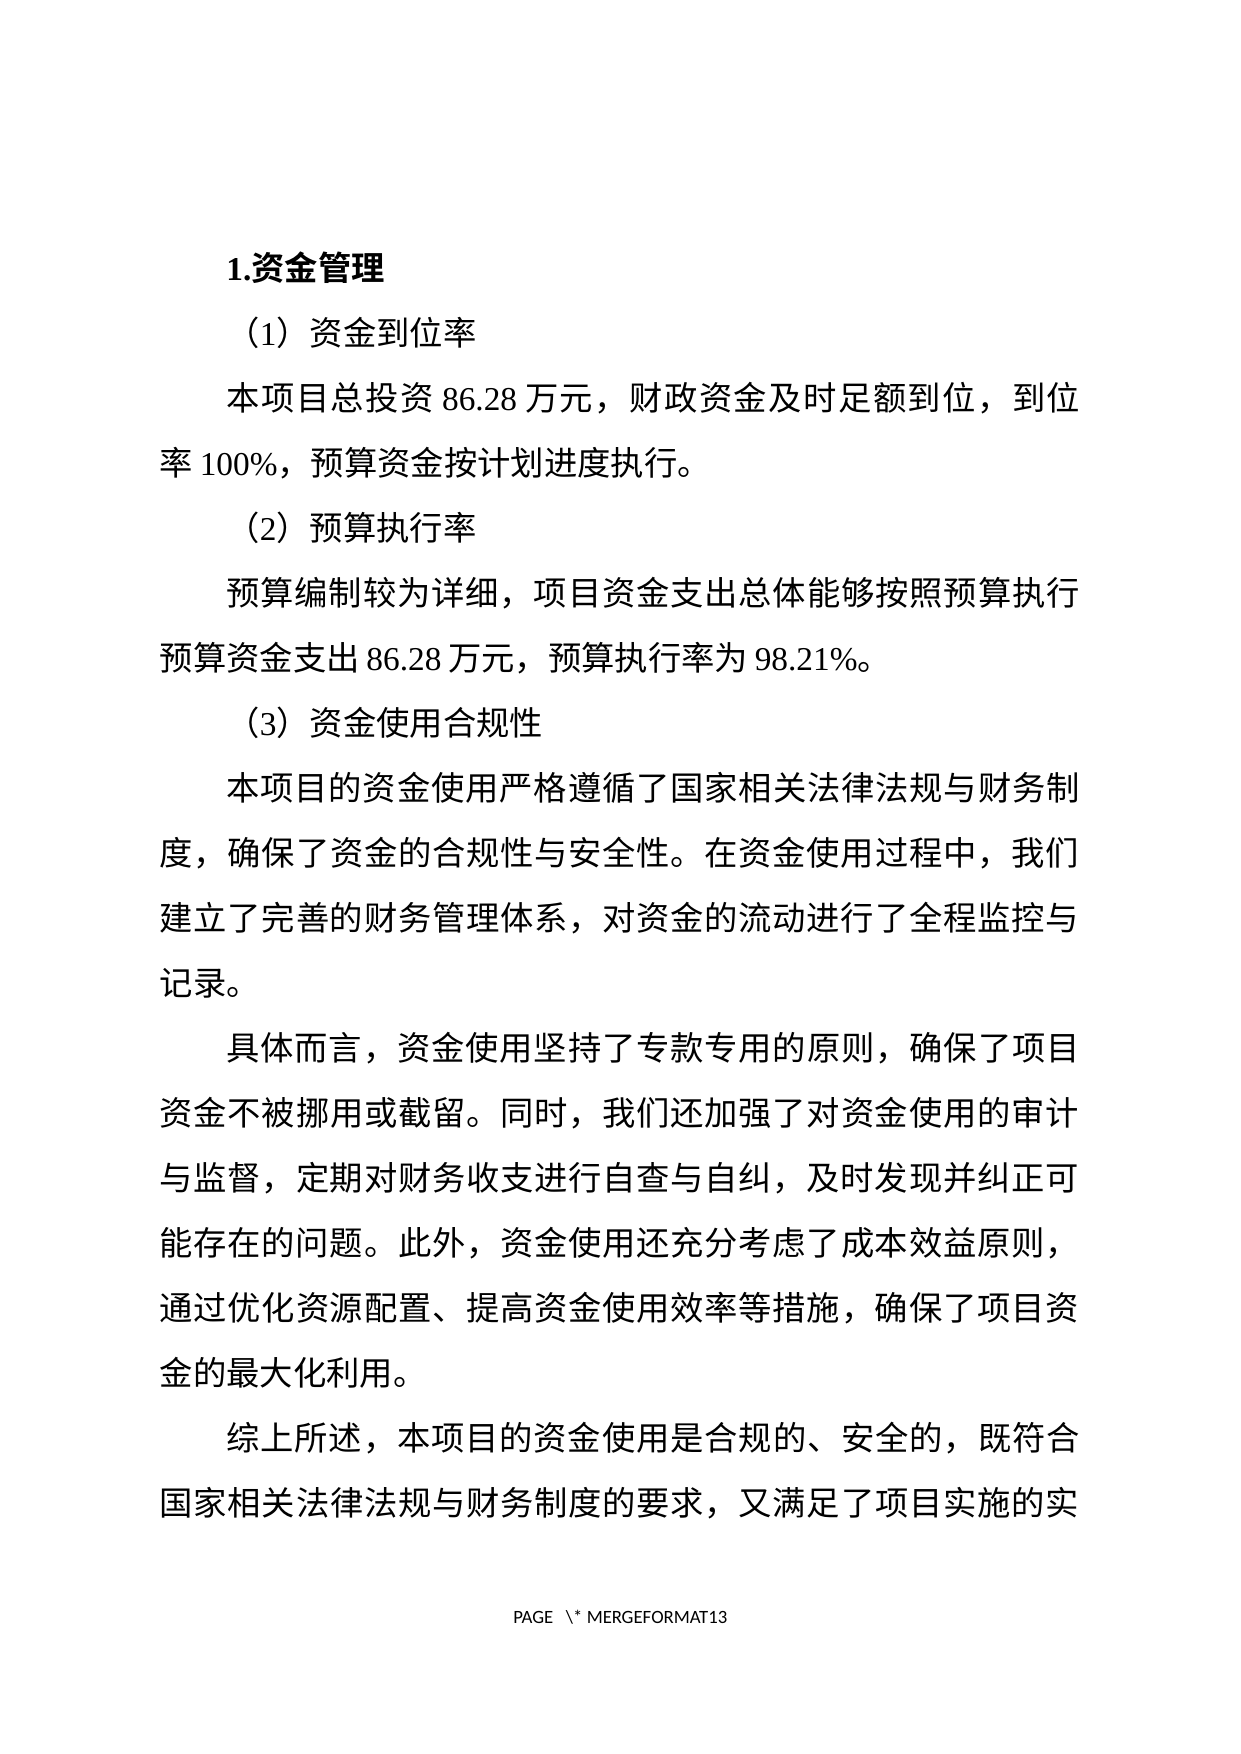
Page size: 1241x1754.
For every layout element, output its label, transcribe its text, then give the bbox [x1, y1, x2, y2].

text （3）资金使用合规性 [159, 688, 1081, 753]
text 1.资金管理 [159, 233, 1081, 298]
text （2）预算执行率 [159, 493, 1081, 558]
text 本项目总投资86.28万元，财政资金及时足额到位，到位率100%，预算资金按计划进度执行。 [159, 363, 1081, 493]
text 具体而言，资金使用坚持了专款专用的原则，确保了项目资金不被挪用或截留。同时，我们还加强了对资金使用的审计与监督，定期对财务收支进行自查与自纠，及时发现并纠正可能存在的问题。此外，资金使用还充分考虑了成本效益原则，通过优化资源配置、提高资金使用效率等措施，确保了项目资金的最大化利用。 [159, 1013, 1081, 1403]
text （1）资金到位率 [159, 298, 1081, 363]
text 本项目的资金使用严格遵循了国家相关法律法规与财务制度，确保了资金的合规性与安全性。在资金使用过程中，我们建立了完善的财务管理体系，对资金的流动进行了全程监控与记录。 [159, 753, 1081, 1013]
text 预算编制较为详细，项目资金支出总体能够按照预算执行，预算资金支出86.28万元，预算执行率为98.21%。 [159, 558, 1081, 688]
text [159, 1403, 1081, 1533]
